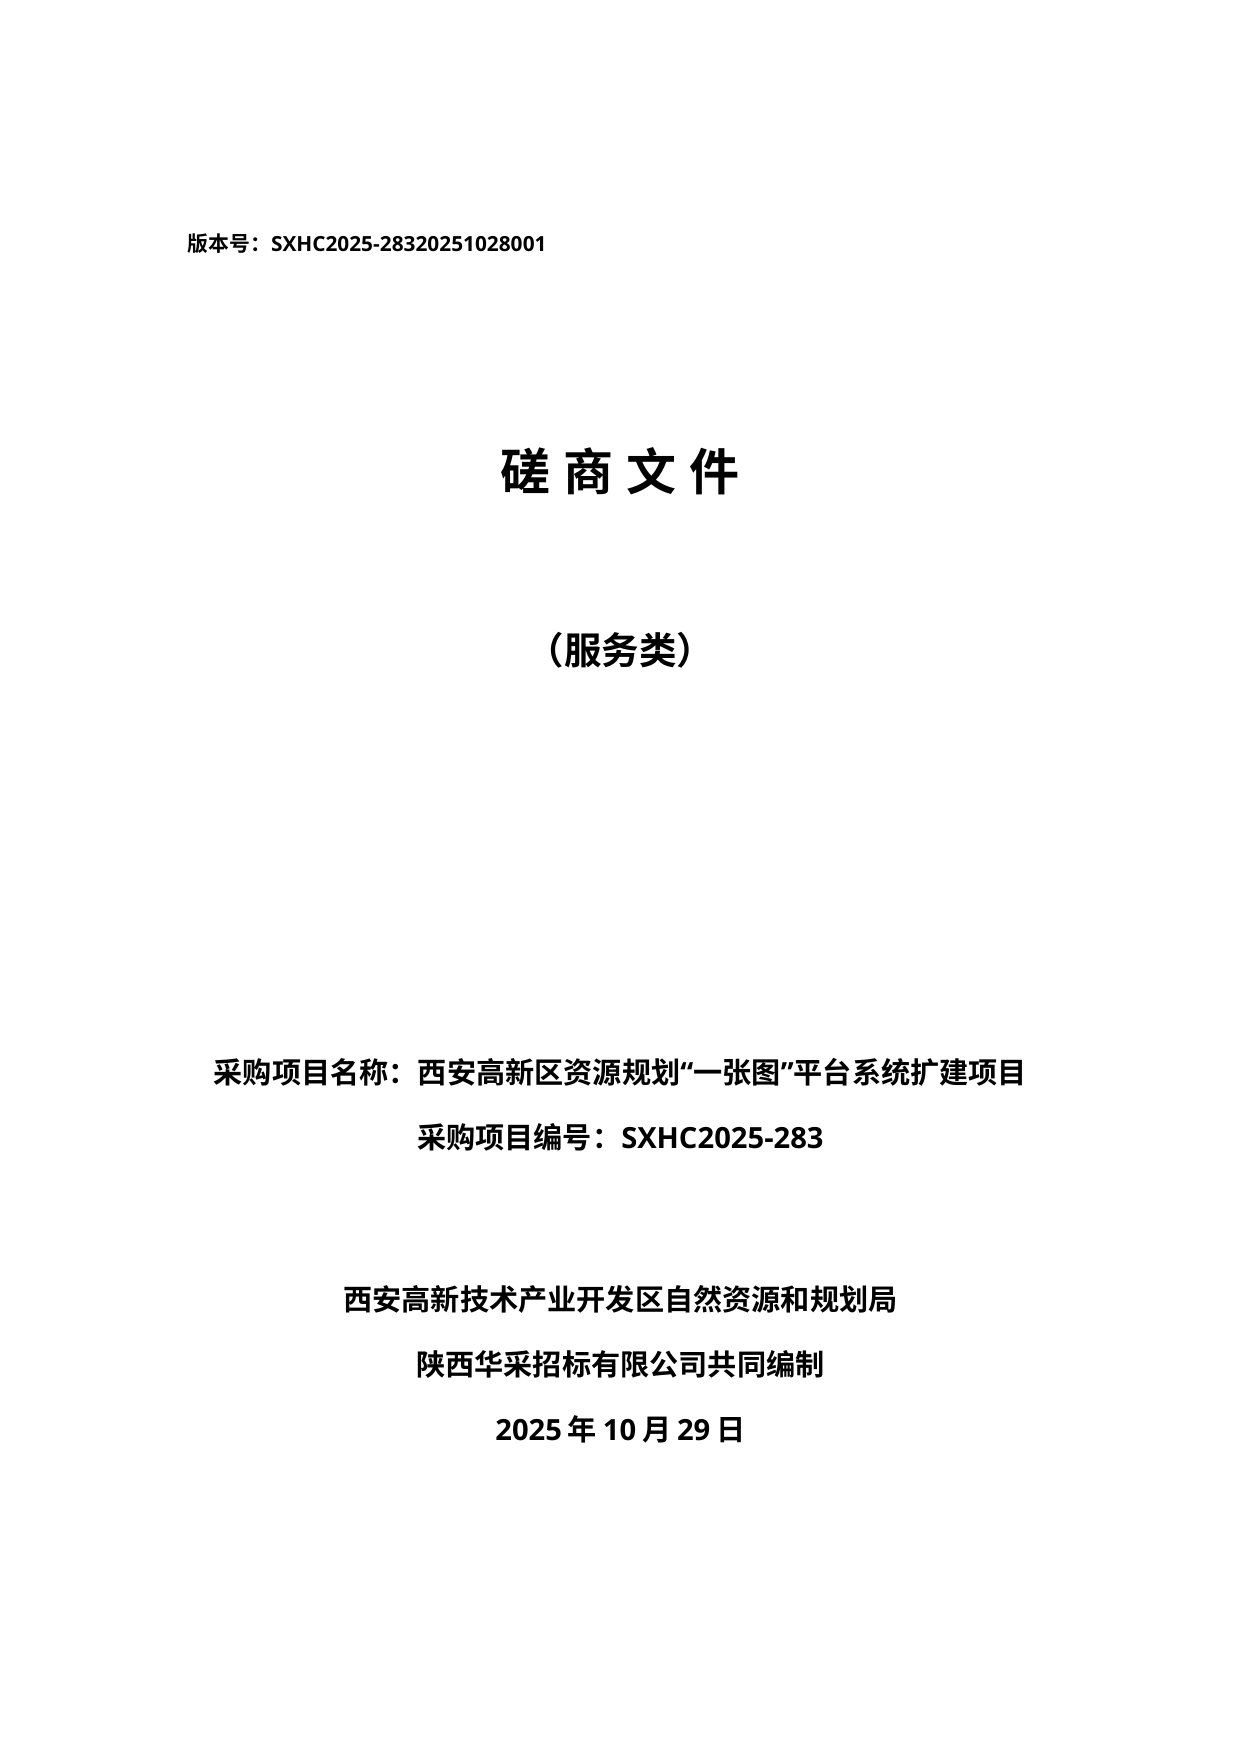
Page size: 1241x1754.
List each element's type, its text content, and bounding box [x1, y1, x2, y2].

text 采购项目名称：西安高新区资源规划“一张图”平台系统扩建项目 [187, 1039, 1053, 1104]
text （服务类） [187, 617, 1053, 1039]
text 版本号：SXHC2025-28320251028001 [187, 227, 1053, 422]
text 采购项目编号：SXHC2025-283 [187, 1104, 1053, 1267]
text 2025年10月29日 [187, 1397, 1053, 1462]
text 陕西华采招标有限公司共同编制 [187, 1332, 1053, 1397]
text 磋 商 文 件 [187, 422, 1053, 617]
text 西安高新技术产业开发区自然资源和规划局 [187, 1267, 1053, 1332]
